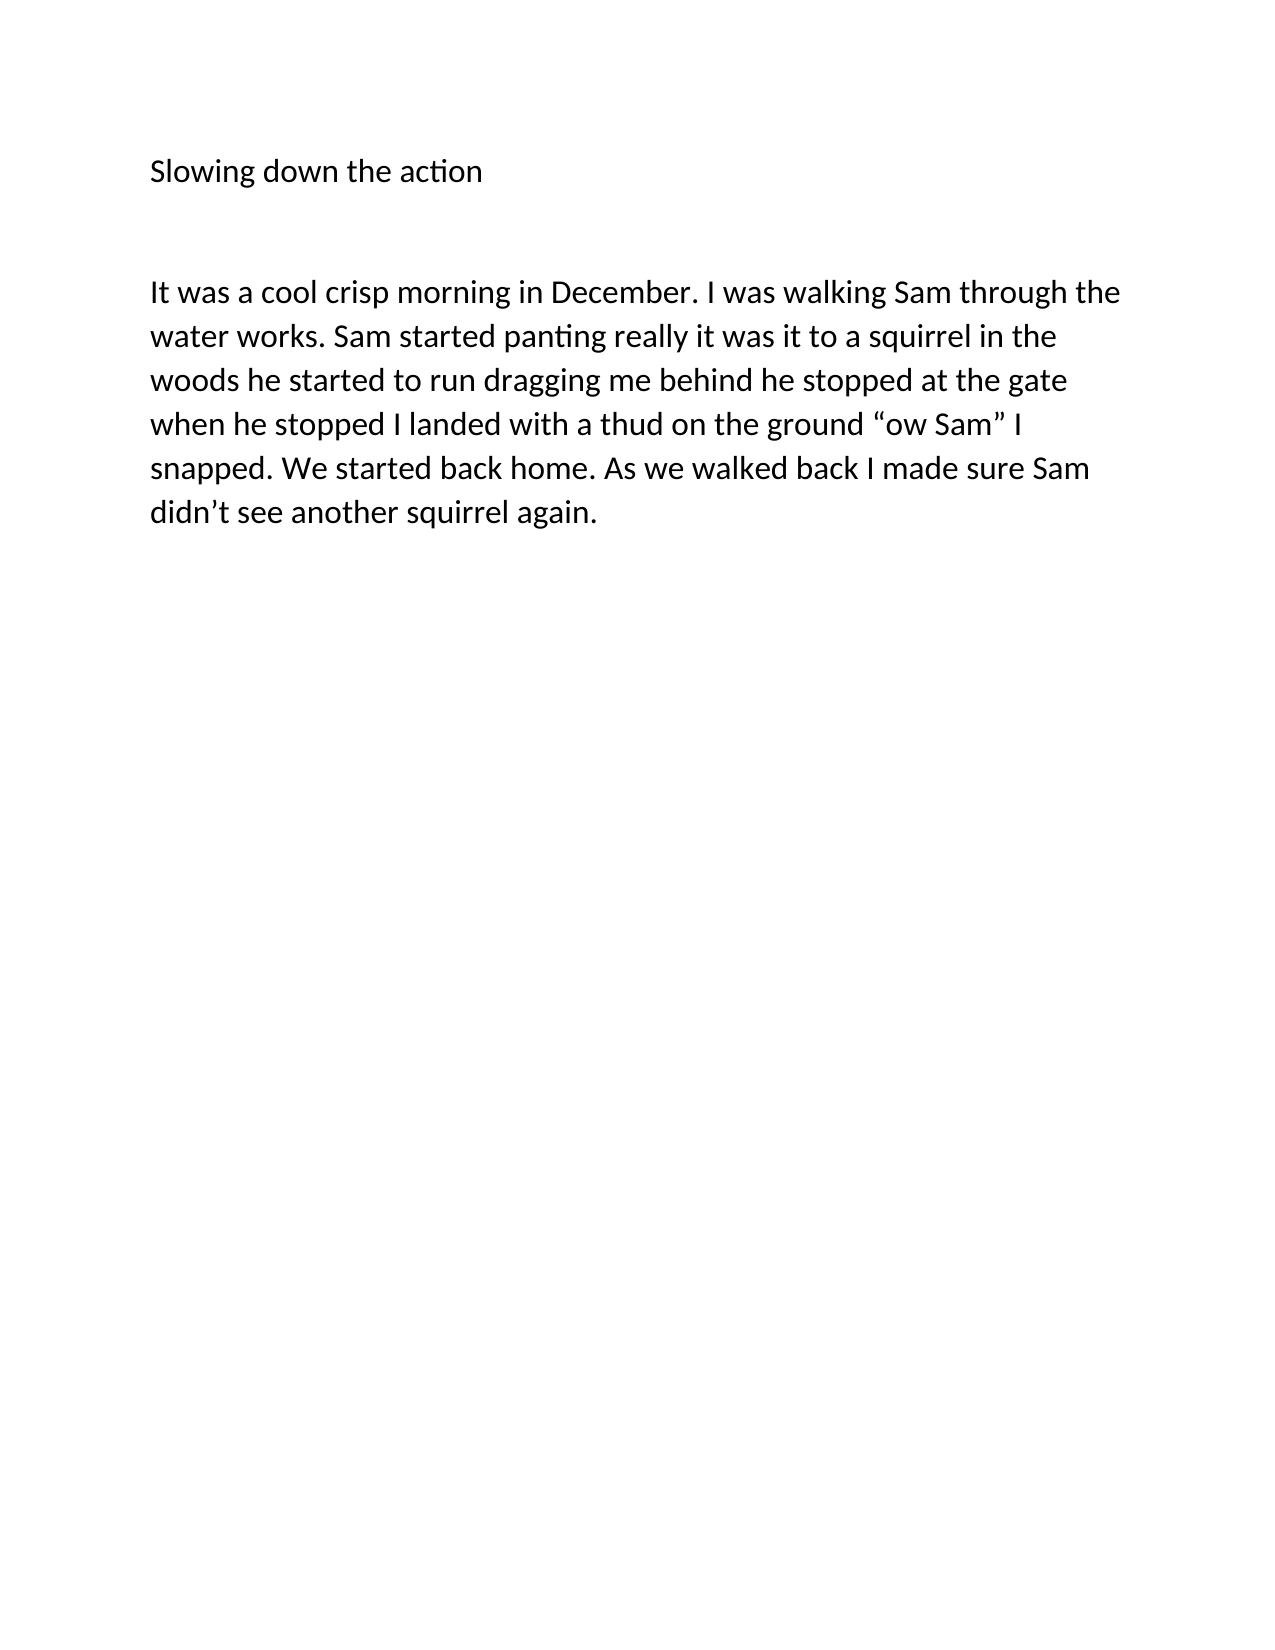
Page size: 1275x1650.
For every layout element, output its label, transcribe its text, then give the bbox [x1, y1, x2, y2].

text It was a cool crisp morning in December. I was walking Sam through the water works. Sam started panting really it was it to a squirrel in the woods he started to run dragging me behind he stopped at the gate when he stopped I landed with a thud on the ground “ow Sam” I snapped. We started back home. As we walked back I made sure Sam didn’t see another squirrel again. [150, 271, 1125, 532]
text Slowing down the action [150, 150, 1125, 191]
